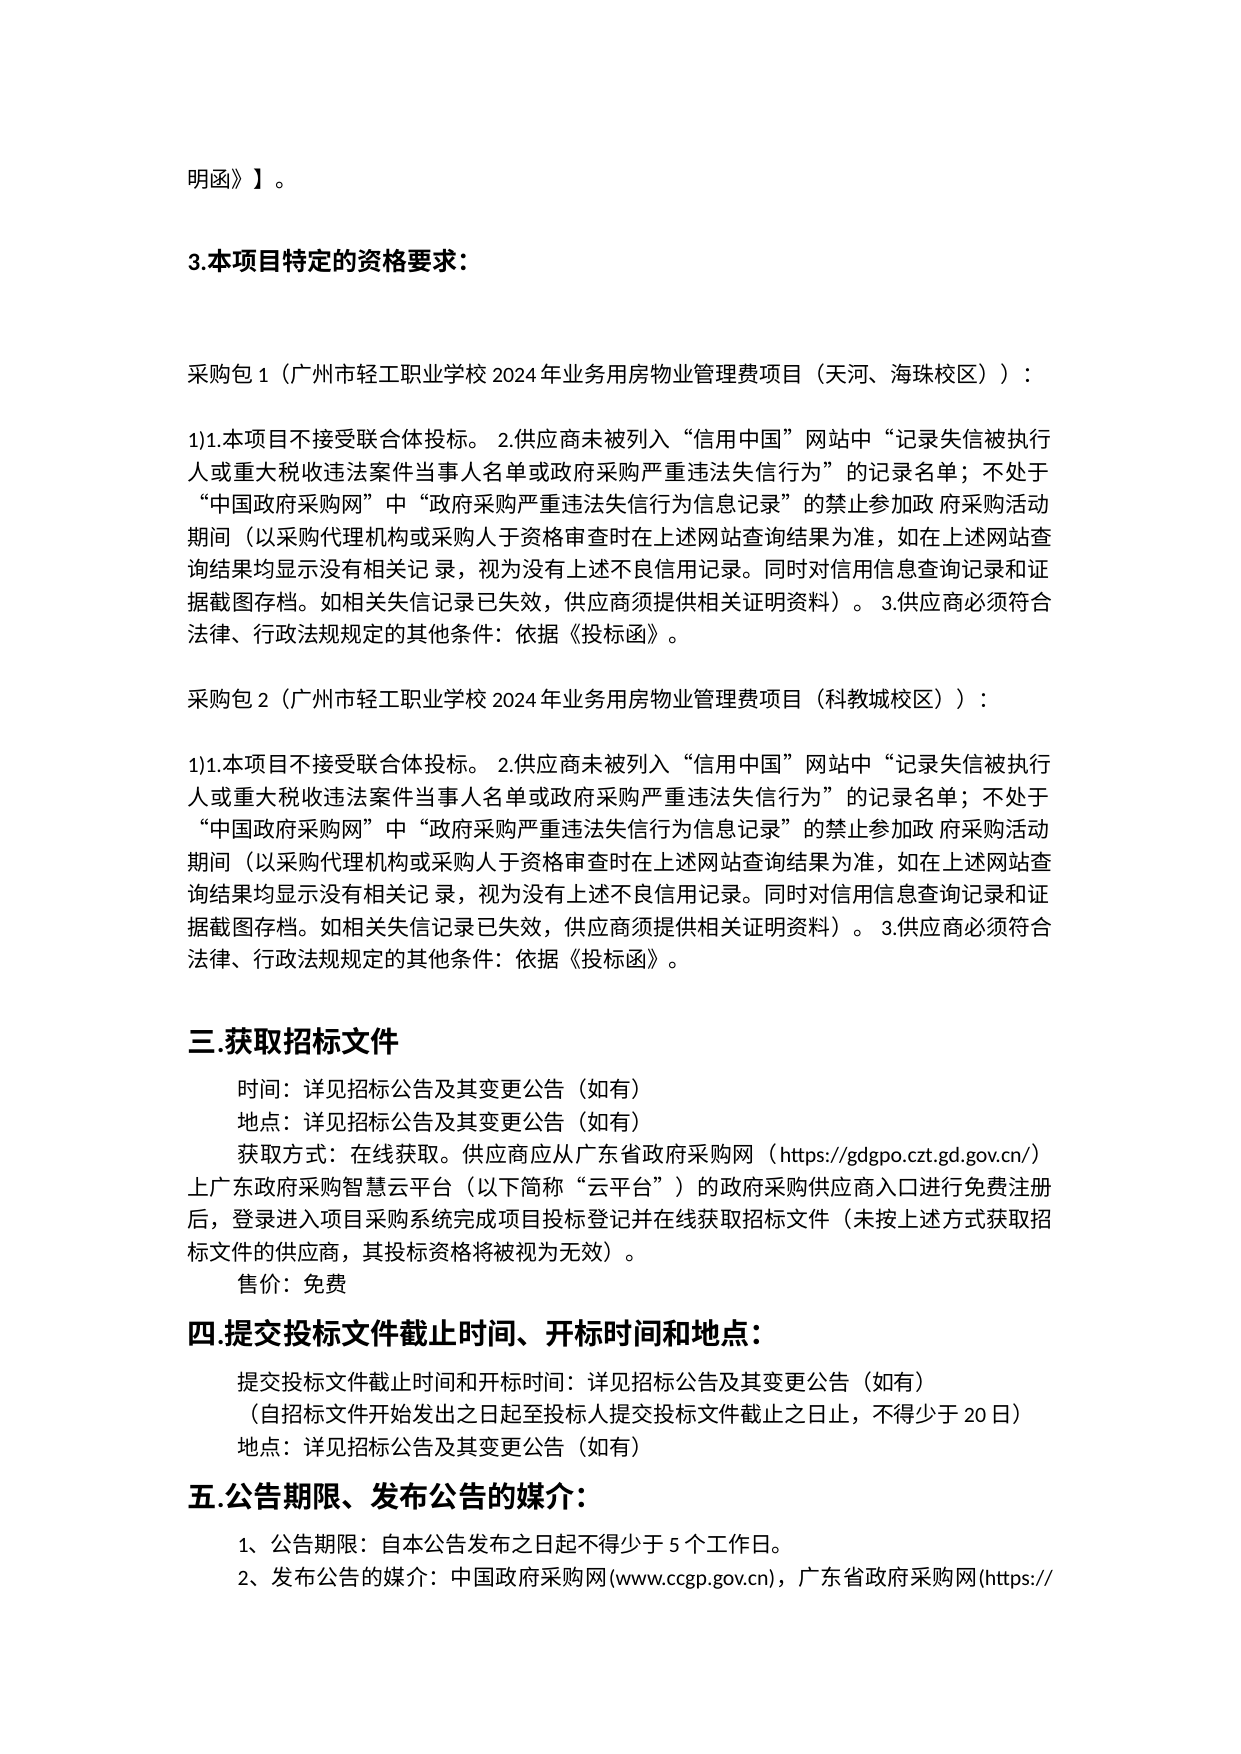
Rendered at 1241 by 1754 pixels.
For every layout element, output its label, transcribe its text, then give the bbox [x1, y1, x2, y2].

text 1、公告期限：自本公告发布之日起不得少于5个工作日。 [187, 1527, 1053, 1559]
text （自招标文件开始发出之日起至投标人提交投标文件截止之日止，不得少于20日） [187, 1397, 1053, 1429]
text 四.提交投标文件截止时间、开标时间和地点： [187, 1299, 1053, 1364]
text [187, 162, 1053, 194]
text 获取方式：在线获取。供应商应从广东省政府采购网（https://gdgpo.czt.gd.gov.cn/）上广东政府采购智慧云平台（以下简称“云平台”）的政府采购供应商入口进行免费注册后，登录进入项目采购系统完成项目投标登记并在线获取招标文件（未按上述方式获取招标文件的供应商，其投标资格将被视为无效）。 [187, 1137, 1053, 1267]
text 时间：详见招标公告及其变更公告（如有） [187, 1072, 1053, 1104]
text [187, 1559, 1053, 1592]
text 1)1.本项目不接受联合体投标。 2.供应商未被列入“信用中国”网站中“记录失信被执行人或重大税收违法案件当事人名单或政府采购严重违法失信行为”的记录名单；不处于“中国政府采购网”中“政府采购严重违法失信行为信息记录”的禁止参加政 府采购活动期间（以采购代理机构或采购人于资格审查时在上述网站查询结果为准，如在上述网站查询结果均显示没有相关记 录，视为没有上述不良信用记录。同时对信用信息查询记录和证据截图存档。如相关失信记录已失效，供应商须提供相关证明资料）。 3.供应商必须符合法律、行政法规规定的其他条件：依据《投标函》。 [187, 422, 1053, 649]
text 三.获取招标文件 [187, 1007, 1053, 1072]
text 五.公告期限、发布公告的媒介： [187, 1462, 1053, 1527]
text 提交投标文件截止时间和开标时间：详见招标公告及其变更公告（如有） [187, 1364, 1053, 1397]
text 1)1.本项目不接受联合体投标。 2.供应商未被列入“信用中国”网站中“记录失信被执行人或重大税收违法案件当事人名单或政府采购严重违法失信行为”的记录名单；不处于“中国政府采购网”中“政府采购严重违法失信行为信息记录”的禁止参加政 府采购活动期间（以采购代理机构或采购人于资格审查时在上述网站查询结果为准，如在上述网站查询结果均显示没有相关记 录，视为没有上述不良信用记录。同时对信用信息查询记录和证据截图存档。如相关失信记录已失效，供应商须提供相关证明资料）。 3.供应商必须符合法律、行政法规规定的其他条件：依据《投标函》。 [187, 747, 1053, 974]
text 采购包1（广州市轻工职业学校2024年业务用房物业管理费项目（天河、海珠校区））： [187, 357, 1053, 389]
text 地点：详见招标公告及其变更公告（如有） [187, 1104, 1053, 1137]
text 售价：免费 [187, 1267, 1053, 1299]
text 地点：详见招标公告及其变更公告（如有） [187, 1429, 1053, 1462]
text 3.本项目特定的资格要求： [187, 227, 1053, 292]
text 采购包2（广州市轻工职业学校2024年业务用房物业管理费项目（科教城校区））： [187, 682, 1053, 714]
